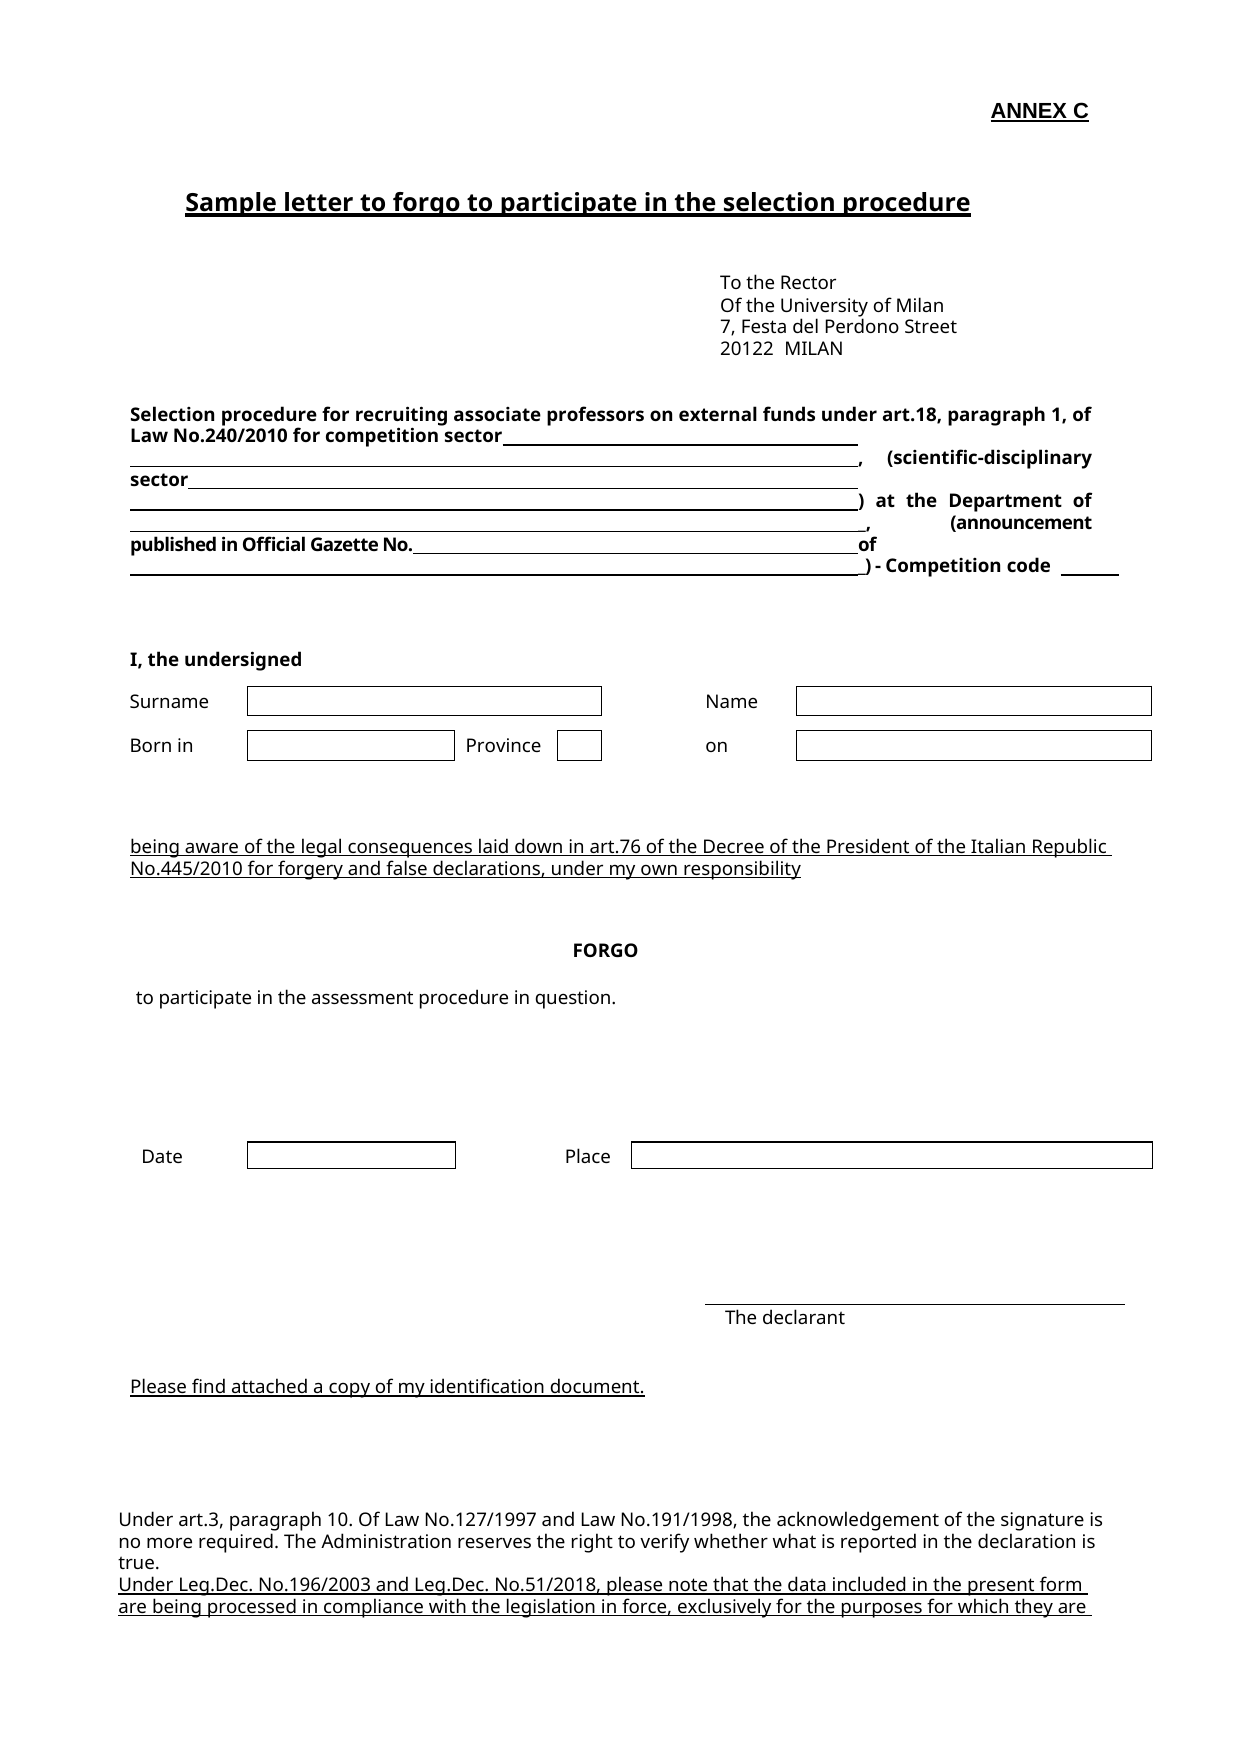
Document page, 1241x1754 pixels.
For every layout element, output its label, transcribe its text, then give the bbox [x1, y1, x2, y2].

table_header [797, 731, 1151, 760]
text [118, 1574, 1111, 1618]
table_header Province [455, 730, 557, 760]
text Selection procedure for recruiting associate professors on external funds under art.18, paragraph 1, of Law No.240/2010 for competition sector , (scientific-disciplinary sector ) at the Department of _, (announcement published in Official Gazette No. of _) - Competition code [130, 404, 1092, 577]
subtitle Sample letter to forgo to participate in the selection procedure [185, 184, 1122, 218]
text FORGO [118, 937, 1093, 963]
text Of the University of Milan [720, 295, 973, 316]
table_header [558, 731, 601, 760]
text I, the undersigned [130, 646, 1122, 672]
text The declarant [720, 1304, 1122, 1330]
text To the Rector [720, 269, 1122, 294]
table_header on [602, 730, 796, 760]
text 7, Festa del Perdono Street [720, 317, 973, 338]
text being aware of the legal consequences laid down in art.76 of the Decree of the President of the Italian Republic No.445/2010 for forgery and false declarations, under my own responsibility [130, 836, 1122, 879]
table_header [797, 687, 1151, 715]
table_header Name [602, 686, 796, 715]
text to participate in the assessment procedure in question. [136, 984, 1122, 1010]
text 20122 MILAN [720, 338, 1122, 360]
table_header [248, 687, 601, 715]
table_header Born in [118, 730, 247, 760]
text Date Place [141, 1143, 1122, 1168]
table_header [248, 731, 454, 760]
text Under art.3, paragraph 10. Of Law No.127/1997 and Law No.191/1998, the acknowledgement of the signature is no more required. The Administration reserves the right to verify whether what is reported in the declaration is true. [118, 1509, 1122, 1574]
table_header Surname [118, 686, 247, 715]
text Please find attached a copy of my identification document. [130, 1373, 1122, 1399]
